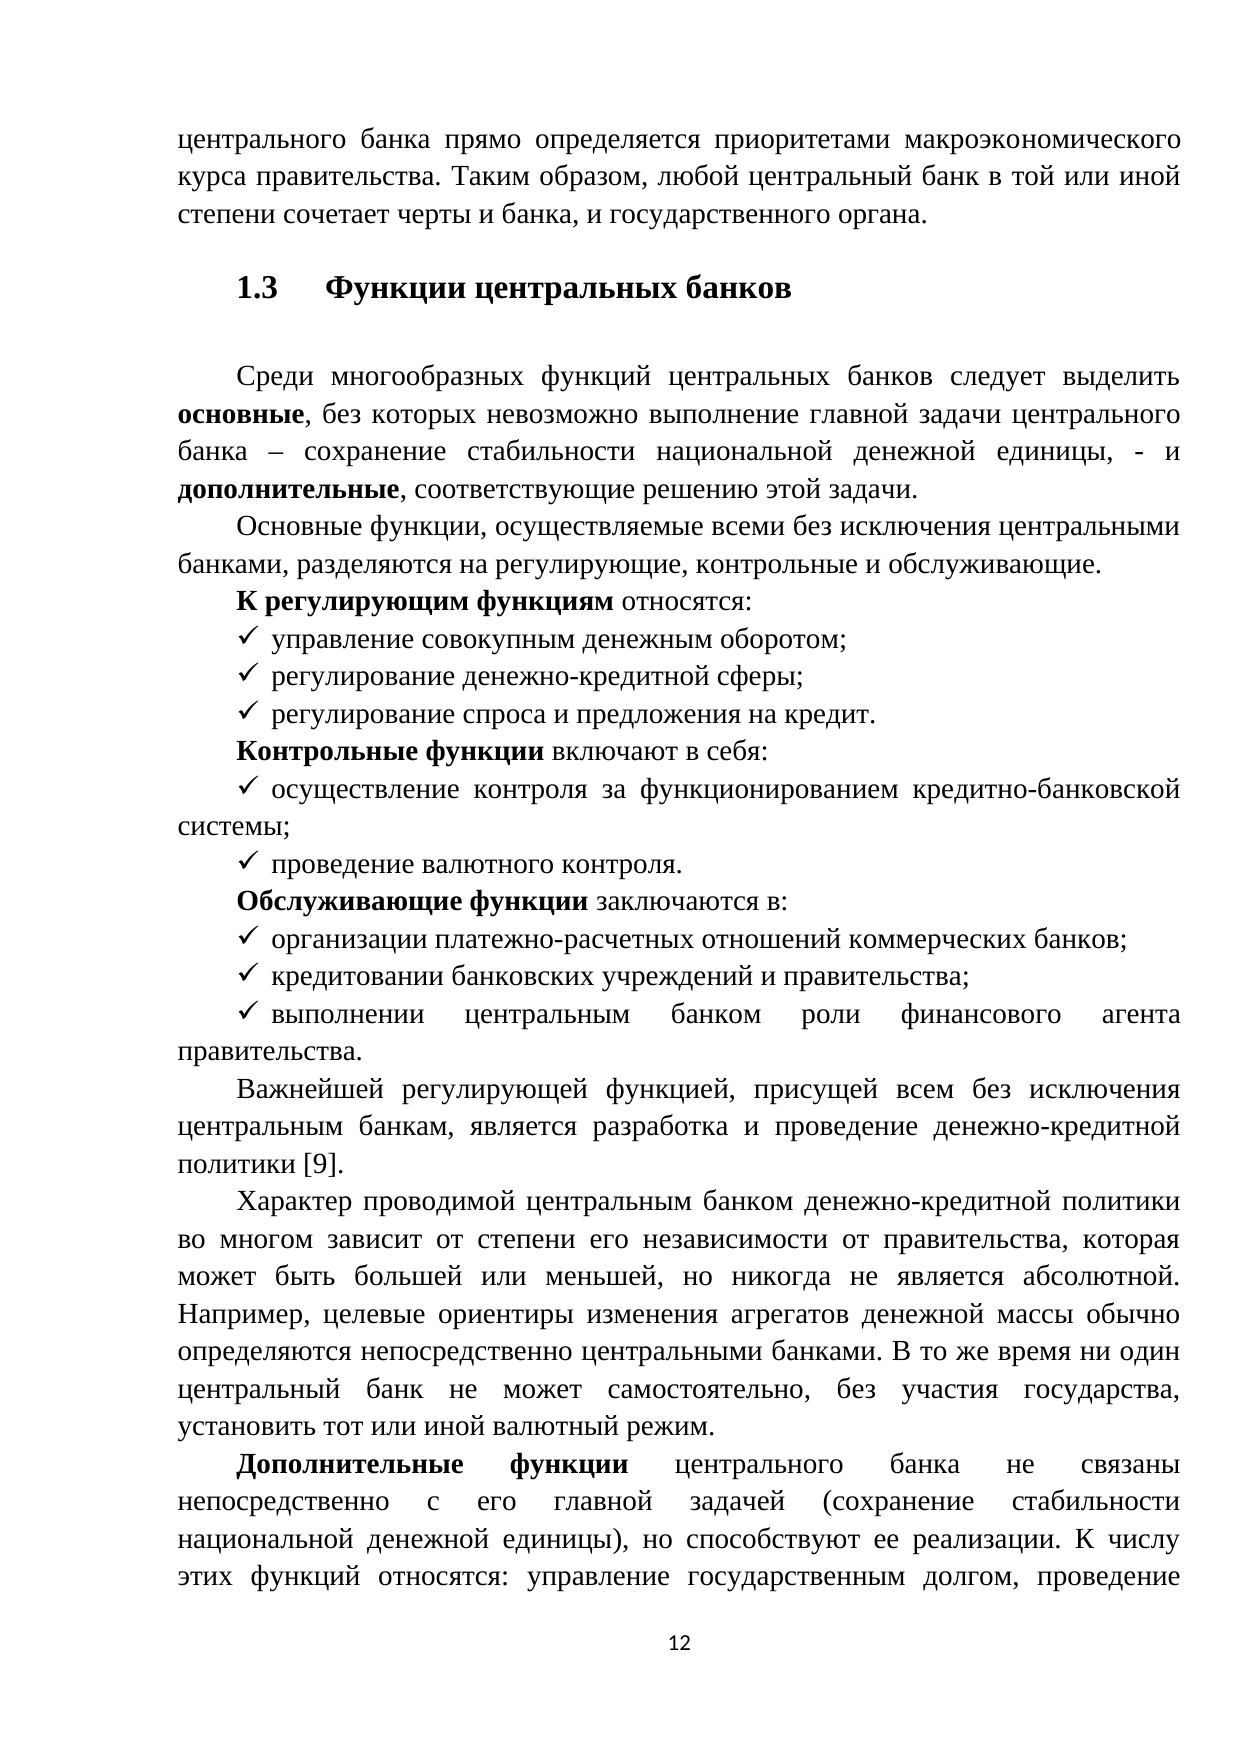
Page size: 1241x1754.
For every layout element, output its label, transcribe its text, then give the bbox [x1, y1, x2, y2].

text Важнейшей регулирующей функцией, присущей всем без исключения центральным банкам, является разработка и проведение денежно-кредитной политики [9]. [177, 1068, 1181, 1181]
list регулирование спроса и предложения на кредит. [177, 693, 1181, 731]
text Обслуживающие функции заключаются в: [177, 881, 1181, 918]
text Контрольные функции включают в себя: [177, 731, 1181, 768]
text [177, 118, 1181, 231]
list выполнении центральным банком роли финансового агента правительства. [177, 993, 1181, 1068]
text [177, 1443, 1181, 1593]
list кредитовании банковских учреждений и правительства; [177, 956, 1181, 993]
list управление совокупным денежным оборотом; [177, 618, 1181, 656]
list организации платежно-расчетных отношений коммерческих банков; [177, 918, 1181, 956]
list проведение валютного контроля. [177, 843, 1181, 881]
text Среди многообразных функций центральных банков следует выделить основные, без которых невозможно выполнение главной задачи центрального банка – сохранение стабильности национальной денежной единицы, - и дополнительные, соответствующие решению этой задачи. [177, 356, 1181, 506]
list регулирование денежно-кредитной сферы; [177, 656, 1181, 693]
text К регулирующим функциям относятся: [177, 581, 1181, 618]
text Основные функции, осуществляемые всеми без исключения центральными банками, разделяются на регулирующие, контрольные и обслуживающие. [177, 506, 1181, 581]
list осуществление контроля за функционированием кредитно-банковской системы; [177, 768, 1181, 843]
text Характер проводимой центральным банком денежно-кредитной политики во многом зависит от степени его независимости от правительства, которая может быть большей или меньшей, но никогда не является абсолютной. Например, целевые ориентиры изменения агрегатов денежной массы обычно определяются непосредственно центральными банками. В то же время ни один центральный банк не может самостоятельно, без участия государства, установить тот или иной валютный режим. [177, 1181, 1181, 1443]
list Функции центральных банков [177, 268, 1181, 306]
